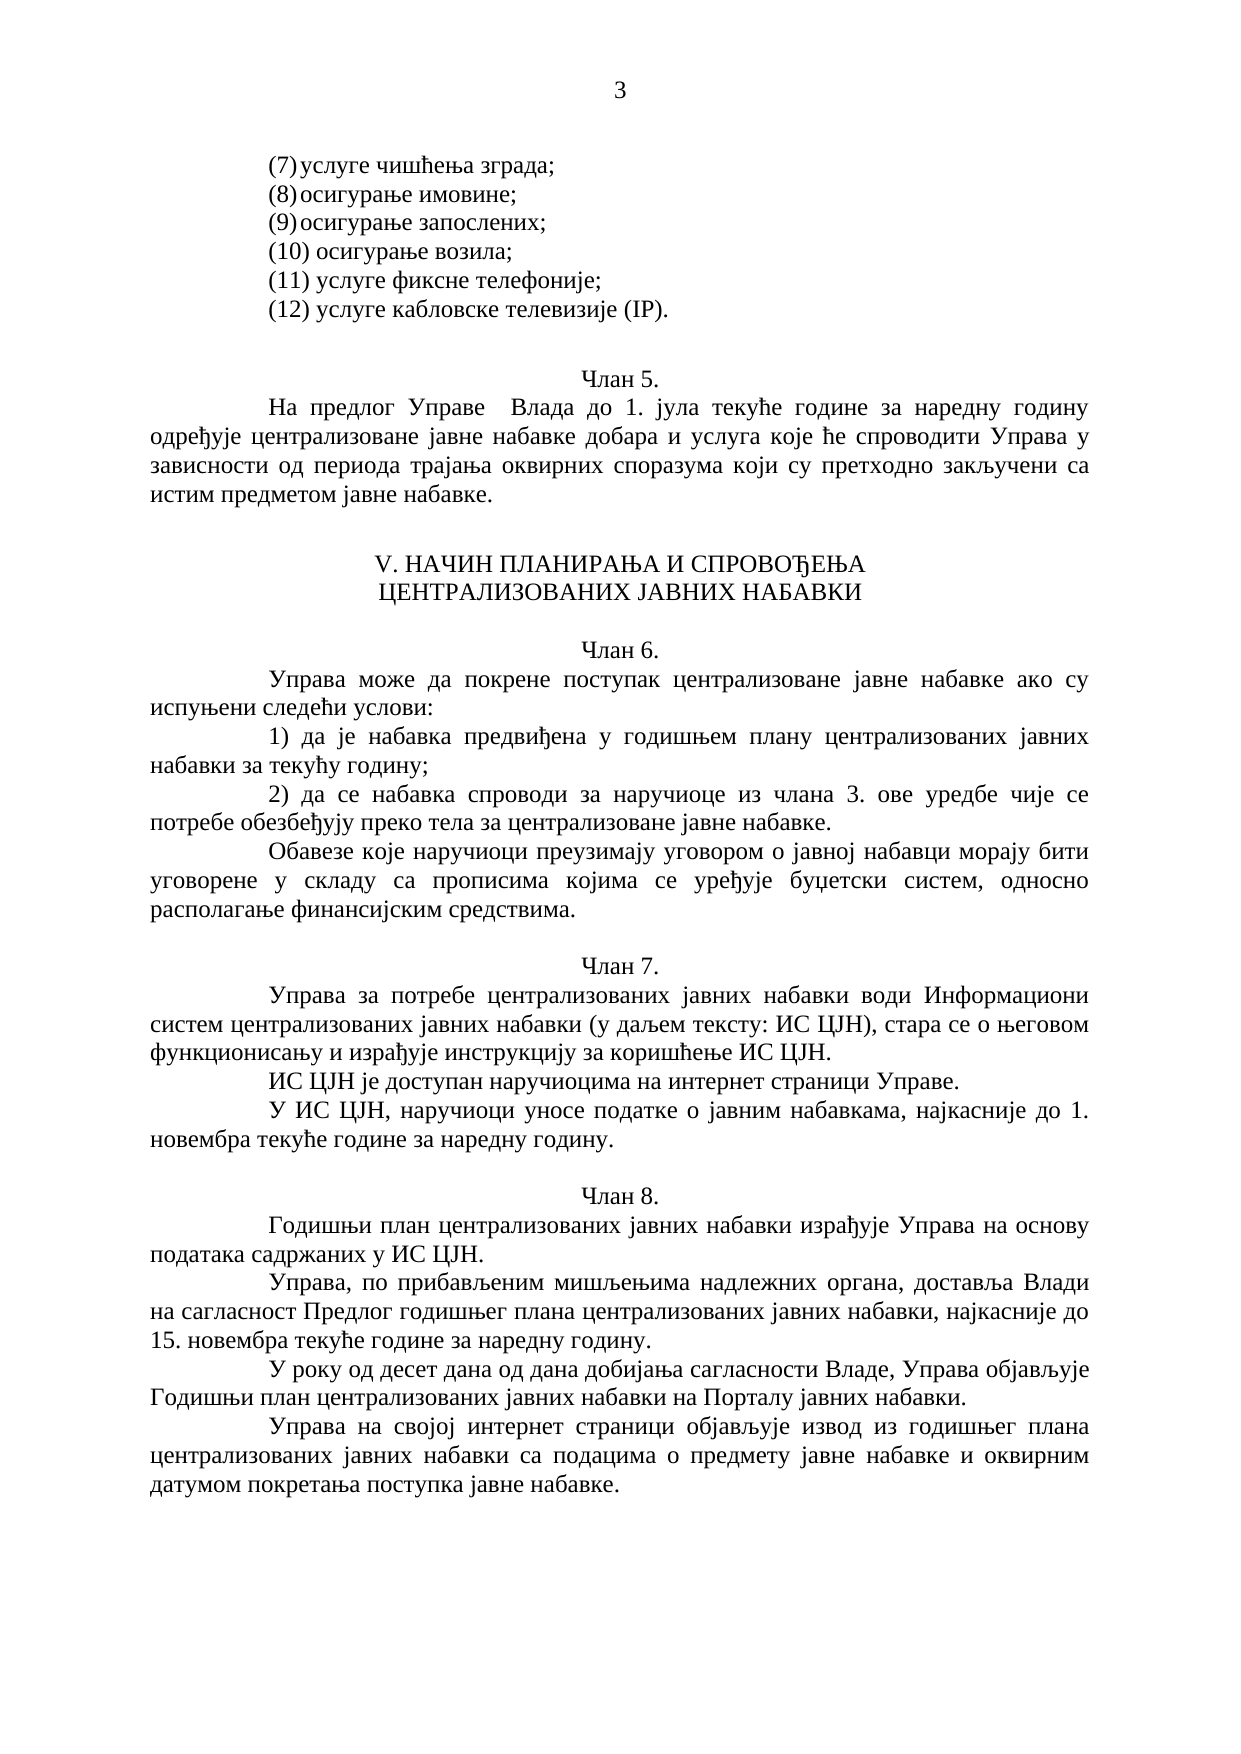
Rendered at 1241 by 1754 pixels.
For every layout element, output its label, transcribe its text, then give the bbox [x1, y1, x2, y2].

text V. НАЧИН ПЛАНИРАЊА И СПРОВОЂЕЊА [150, 549, 1090, 577]
text (9) осигурање запослених; [150, 207, 1090, 236]
text У року од десет дана од дана добијања сагласности Владе, Управа објављује Годишњи план централизованих јавних набавки на Порталу јавних набавки. [150, 1354, 1090, 1411]
text (10) осигурање возила; [150, 236, 1090, 265]
text Годишњи план централизованих јавних набавки израђује Управа на основу података садржаних у ИС ЦЈН. [150, 1210, 1090, 1267]
text ИС ЦЈН je доступан наручиоцима на интернет страници Управе. [150, 1066, 1090, 1095]
text (7) услуге чишћења зграда; [150, 150, 1090, 179]
text Члан 6. [150, 635, 1090, 664]
text (8) осигурање имовине; [150, 179, 1090, 207]
text Члан 5. [150, 364, 1090, 392]
text На предлог Управе Влада до 1. јула текуће године за наредну годину одређује централизоване јавне набавке добара и услуга које ће спроводити Управа у зависности од периода трајања оквирних споразума који су претходно закључени са истим предметом јавне набавке. [150, 392, 1090, 507]
text (12) услуге кабловске телевизије (IP). [150, 294, 1090, 322]
text Обавезе које наручиоци преузимају уговором о јавној набавци морају бити уговорене у складу са прописима којима се уређује буџетски систем, односно располагање финансијским средствима. [150, 836, 1090, 922]
text Члан 8. [150, 1181, 1090, 1210]
text Управа за потребе централизованих јавних набавки води Информациони систем централизованих јавних набавки (у даљем тексту: ИС ЦЈН), стара се о његовом функционисању и израђује инструкцију за коришћење ИС ЦЈН. [150, 980, 1090, 1066]
text Управа на својој интернет страници објављује извод из годишњег плана централизованих јавних набавки са подацима о предмету јавне набавке и оквирним датумом покретања поступка јавне набавке. [150, 1411, 1090, 1497]
text (11) услуге фиксне телефоније; [150, 265, 1090, 294]
text Управа, по прибављеним мишљењима надлежних органа, доставља Влади на сагласност Предлог годишњег плана централизованих јавних набавки, најкасније до 15. новембра текуће године за наредну годину. [150, 1267, 1090, 1354]
text 2) да се набавка спроводи за наручиоце из члана 3. ове уредбе чије се потребе обезбеђују преко тела за централизоване јавне набавке. [150, 779, 1090, 836]
text Управа може да покрене поступак централизоване јавне набавке ако су испуњени следећи услови: [150, 664, 1090, 721]
text ЦЕНТРАЛИЗОВАНИХ ЈАВНИХ НАБАВКИ [150, 577, 1090, 606]
text У ИС ЦЈН, наручиоци уносе податке о јавним набавкама, најкасније до 1. новембра текуће године за наредну годину. [150, 1095, 1090, 1152]
text 1) да је набавка предвиђена у годишњем плану централизованих јавних набавки за текућу годину; [150, 721, 1090, 779]
text Члан 7. [150, 951, 1090, 980]
